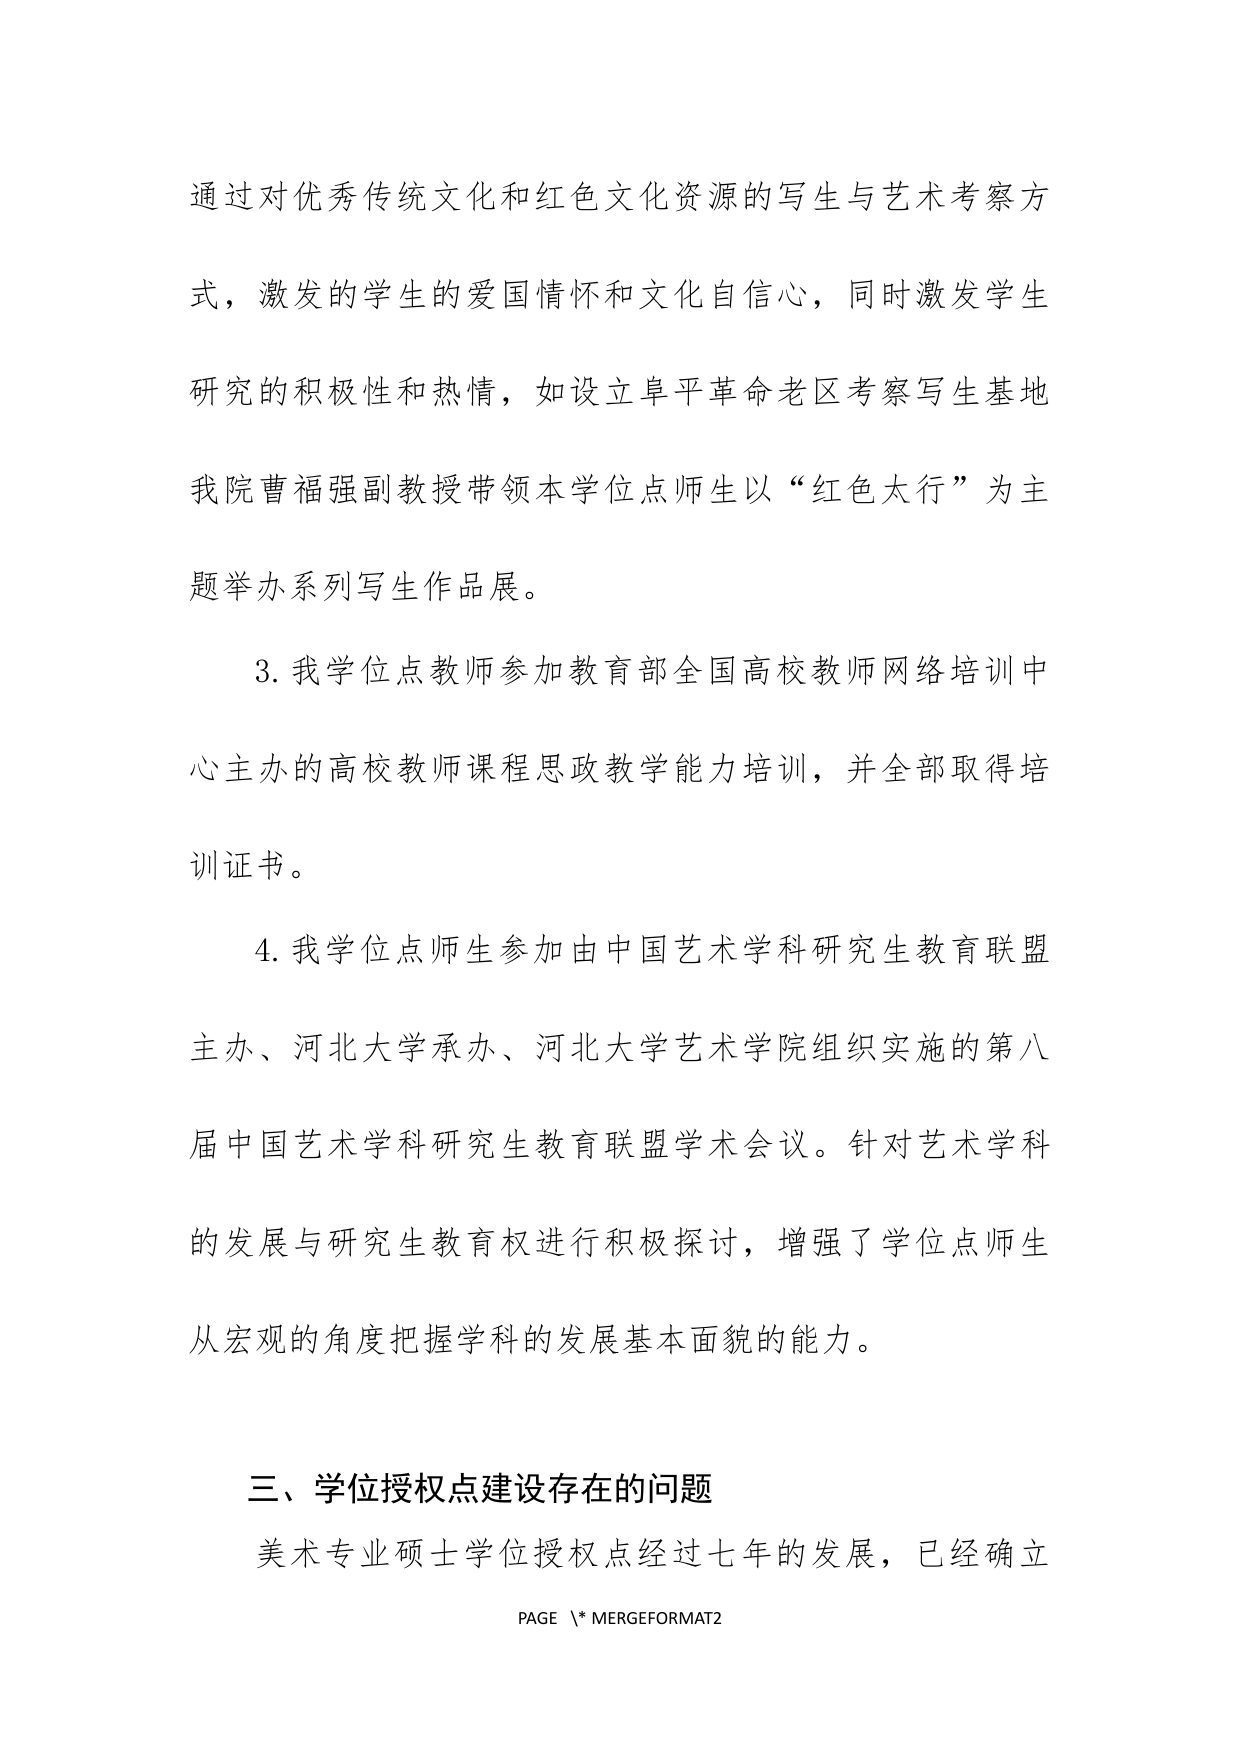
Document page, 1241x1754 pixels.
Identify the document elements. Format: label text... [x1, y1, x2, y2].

text 3.我学位点教师参加教育部全国高校教师网络培训中心主办的高校教师课程思政教学能力培训，并全部取得培训证书。 [187, 636, 1053, 896]
text 4.我学位点师生参加由中国艺术学科研究生教育联盟主办、河北大学承办、河北大学艺术学院组织实施的第八届中国艺术学科研究生教育联盟学术会议。针对艺术学科的发展与研究生教育权进行积极探讨，增强了学位点师生从宏观的角度把握学科的发展基本面貌的能力。 [187, 915, 1053, 1370]
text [187, 162, 1053, 617]
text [187, 1519, 1053, 1584]
text 三、学位授权点建设存在的问题 [187, 1454, 1053, 1519]
